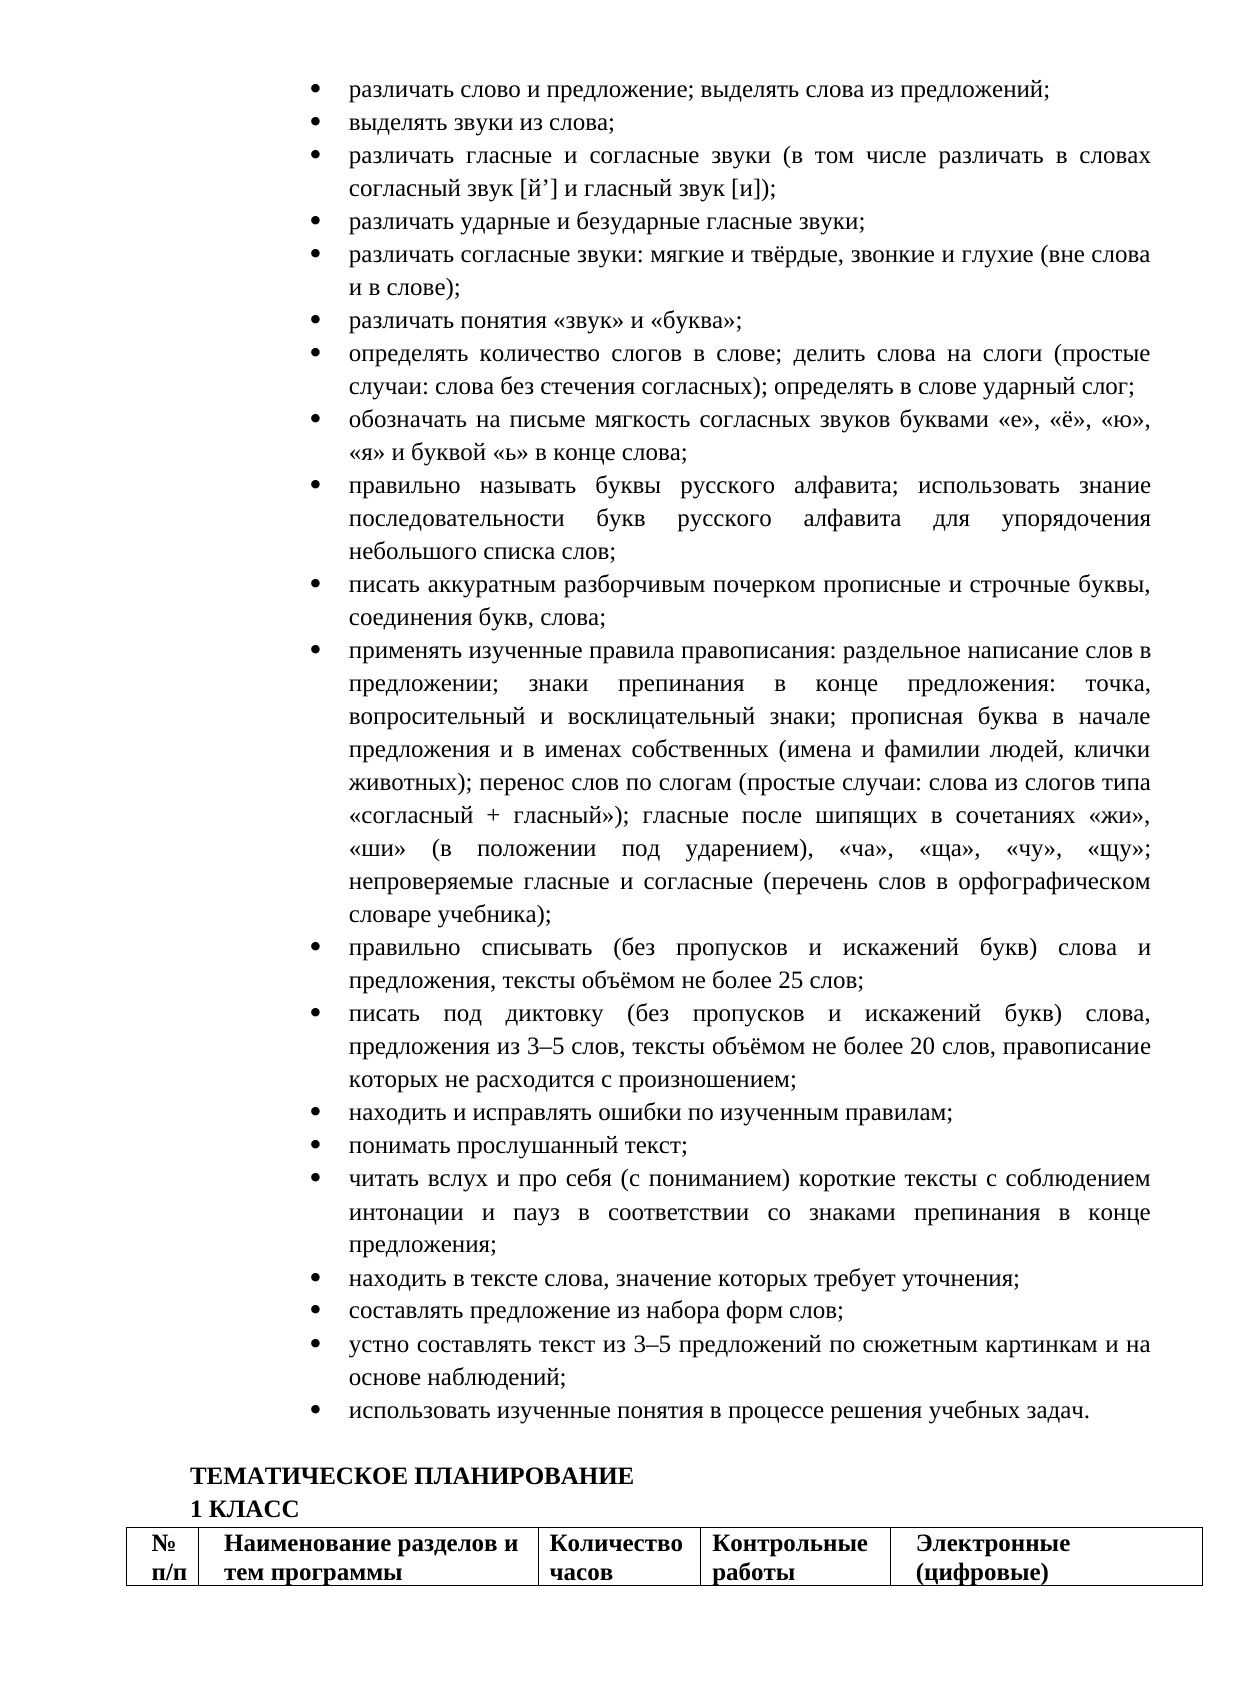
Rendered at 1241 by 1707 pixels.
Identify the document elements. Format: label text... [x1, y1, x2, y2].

list выделять звуки из слова; [311, 107, 1152, 136]
list различать ударные и безударные гласные звуки; [311, 206, 1152, 235]
list различать согласные звуки: мягкие и твёрдые, звонкие и глухие (вне слова и в слове); [311, 239, 1152, 301]
list находить в тексте слова, значение которых требует уточнения; [311, 1263, 1152, 1291]
list составлять предложение из набора форм слов; [311, 1296, 1152, 1324]
list писать аккуратным разборчивым почерком прописные и строчные буквы, соединения букв, слова; [311, 569, 1152, 631]
list понимать прослушанный текст; [311, 1131, 1152, 1159]
list читать вслух и про себя (с пониманием) короткие тексты с соблюдением интонации и пауз в соответствии со знаками препинания в конце предложения; [311, 1163, 1152, 1258]
table_header Контрольные работы [701, 1528, 890, 1585]
text 1 КЛАСС [190, 1494, 1152, 1522]
list находить и исправлять ошибки по изученным правилам; [311, 1097, 1152, 1126]
list различать понятия «звук» и «буква»; [311, 305, 1152, 334]
list правильно называть буквы русского алфавита; использовать знание последовательности букв русского алфавита для упорядочения небольшого списка слов; [311, 470, 1152, 565]
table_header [891, 1528, 1202, 1585]
list писать под диктовку (без пропусков и искажений букв) слова, предложения из 3–5 слов, тексты объёмом не более 20 слов, правописание которых не расходится с произношением; [311, 998, 1152, 1093]
list различать слово и предложение; выделять слова из предложений; [311, 74, 1152, 103]
list различать гласные и согласные звуки (в том числе различать в словах согласный звук [й’] и гласный звук [и]); [311, 140, 1152, 202]
table_header Количество часов [539, 1528, 700, 1585]
table_header № п/п [127, 1528, 198, 1585]
list определять количество слогов в слове; делить слова на слоги (простые случаи: слова без стечения согласных); определять в слове ударный слог; [311, 338, 1152, 400]
list правильно списывать (без пропусков и искажений букв) слова и предложения, тексты объёмом не более 25 слов; [311, 932, 1152, 994]
list использовать изученные понятия в процессе решения учебных задач. [311, 1395, 1152, 1423]
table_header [199, 1528, 538, 1585]
list обозначать на письме мягкость согласных звуков буквами «е», «ё», «ю», «я» и буквой «ь» в конце слова; [311, 404, 1152, 466]
text ТЕМАТИЧЕСКОЕ ПЛАНИРОВАНИЕ [190, 1461, 1152, 1489]
list устно составлять текст из 3–5 предложений по сюжетным картинкам и на основе наблюдений; [311, 1329, 1152, 1390]
list применять изученные правила правописания: раздельное написание слов в предложении; знаки препинания в конце предложения: точка, вопросительный и восклицательный знаки; прописная буква в начале предложения и в именах собственных (имена и фамилии людей, клички животных); перенос слов по слогам (простые случаи: слова из слогов типа «согласный + гласный»); гласные после шипящих в сочетаниях «жи», «ши» (в положении под ударением), «ча», «ща», «чу», «щу»; непроверяемые гласные и согласные (перечень слов в орфографическом словаре учебника); [311, 635, 1152, 928]
